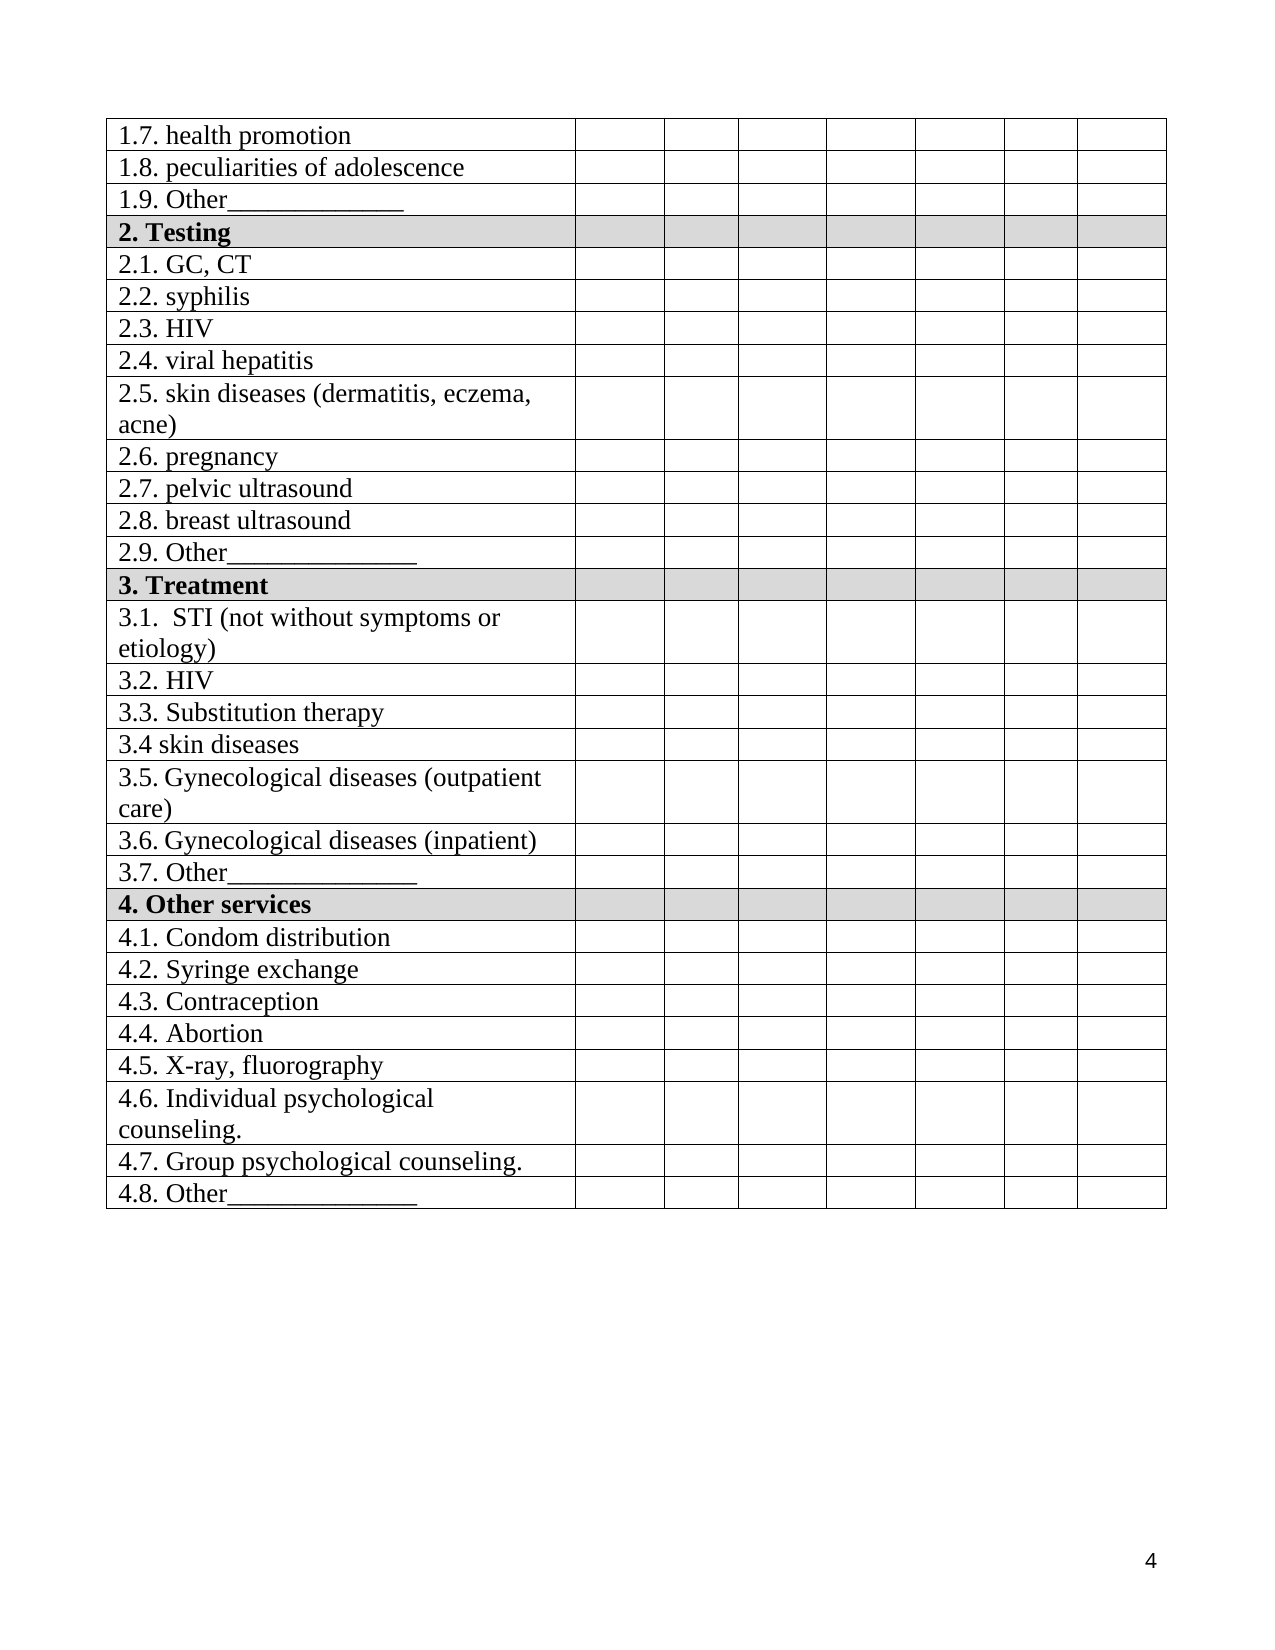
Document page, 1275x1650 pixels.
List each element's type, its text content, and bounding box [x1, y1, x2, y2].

table_cell [665, 312, 738, 343]
table_cell [916, 312, 1004, 343]
table_cell 1.8. peculiarities of adolescence [107, 151, 575, 182]
table_cell 4. Other services [107, 889, 575, 920]
table_cell [576, 537, 664, 568]
table_cell [739, 1145, 826, 1176]
table_cell [1078, 312, 1166, 343]
table_cell [827, 696, 915, 728]
table_cell [739, 856, 826, 887]
table_cell [916, 824, 1004, 855]
table_cell [739, 248, 826, 279]
table_cell [1078, 216, 1166, 247]
table_cell 2.2. syphilis [107, 280, 575, 311]
table_cell [665, 921, 738, 952]
table_cell [739, 312, 826, 343]
table_cell [576, 889, 664, 920]
table_cell [665, 537, 738, 568]
table_cell [576, 696, 664, 728]
table_cell [1078, 953, 1166, 984]
table_cell [827, 345, 915, 376]
table_cell [827, 1050, 915, 1081]
table_cell [739, 537, 826, 568]
table_cell [665, 184, 738, 215]
table_cell [827, 440, 915, 471]
table_cell [1005, 345, 1077, 376]
table_cell [1005, 664, 1077, 695]
table_cell [1005, 761, 1077, 823]
table_cell [1078, 1017, 1166, 1048]
table_cell 3.3. Substitution therapy [107, 696, 575, 728]
table_cell [576, 1017, 664, 1048]
table_cell [665, 696, 738, 728]
table_cell [1078, 761, 1166, 823]
table_cell [916, 280, 1004, 311]
table_cell [827, 985, 915, 1016]
table_cell 3.6. Gynecological diseases (inpatient) [107, 824, 575, 855]
table_cell [916, 377, 1004, 439]
table_cell [739, 1050, 826, 1081]
table_cell [916, 504, 1004, 536]
table_cell [1078, 151, 1166, 182]
table_cell [739, 921, 826, 952]
table_cell [827, 824, 915, 855]
table_cell 4.4. Abortion [107, 1017, 575, 1048]
table_cell 3.7. Other______________ [107, 856, 575, 887]
table_cell [827, 1017, 915, 1048]
table_cell [739, 472, 826, 503]
table_cell [1078, 537, 1166, 568]
table_cell [827, 921, 915, 952]
table_cell [739, 761, 826, 823]
table_cell [1005, 1177, 1077, 1208]
table_cell [665, 569, 738, 600]
table_cell [916, 345, 1004, 376]
table_cell [576, 119, 664, 150]
table_cell [576, 664, 664, 695]
table_cell [665, 377, 738, 439]
table_cell 4.2. Syringe exchange [107, 953, 575, 984]
table_cell [576, 569, 664, 600]
table_cell 4.7. Group psychological counseling. [107, 1145, 575, 1176]
table_cell [739, 729, 826, 760]
table_cell 4.6. Individual psychological counseling. [107, 1082, 575, 1144]
table_cell [916, 537, 1004, 568]
table_cell [665, 248, 738, 279]
table_cell [1078, 921, 1166, 952]
table_cell 4.8. Other______________ [107, 1177, 575, 1208]
table_cell [665, 664, 738, 695]
table_cell [916, 1082, 1004, 1144]
table_cell [827, 472, 915, 503]
table_cell [1078, 1050, 1166, 1081]
table_cell [576, 312, 664, 343]
table_cell [1005, 921, 1077, 952]
table_cell 2.8. breast ultrasound [107, 504, 575, 536]
table_cell [1078, 729, 1166, 760]
table_cell [576, 472, 664, 503]
table_cell [827, 377, 915, 439]
table_cell [1078, 119, 1166, 150]
table_cell [1005, 151, 1077, 182]
table_cell [739, 440, 826, 471]
table_cell [1005, 248, 1077, 279]
table_cell [1005, 280, 1077, 311]
table_cell [1078, 280, 1166, 311]
table_cell [665, 280, 738, 311]
table_cell [665, 151, 738, 182]
table_cell [916, 119, 1004, 150]
table_cell [576, 280, 664, 311]
table_cell [1078, 248, 1166, 279]
table_cell [1005, 216, 1077, 247]
table_cell [827, 504, 915, 536]
table_cell [827, 856, 915, 887]
table_cell [1078, 184, 1166, 215]
table_cell [1005, 184, 1077, 215]
table_cell [665, 345, 738, 376]
table_cell [665, 856, 738, 887]
table_cell 4.5. X-ray, fluorography [107, 1050, 575, 1081]
table_cell [665, 1017, 738, 1048]
table_cell [1078, 377, 1166, 439]
table_cell [739, 1177, 826, 1208]
table_cell 4.3. Contraception [107, 985, 575, 1016]
table_cell [576, 248, 664, 279]
table_cell [916, 696, 1004, 728]
table_cell [1005, 824, 1077, 855]
table_cell [1005, 729, 1077, 760]
table_cell 2.5. skin diseases (dermatitis, eczema, acne) [107, 377, 575, 439]
table_cell [739, 151, 826, 182]
table_cell [1005, 601, 1077, 663]
table_cell [576, 151, 664, 182]
table_cell [665, 729, 738, 760]
table_cell [1078, 1177, 1166, 1208]
table_cell [916, 1017, 1004, 1048]
table_cell 1.9. Other_____________ [107, 184, 575, 215]
table_cell [1078, 696, 1166, 728]
table_cell [827, 889, 915, 920]
table_cell [739, 664, 826, 695]
table_cell [916, 569, 1004, 600]
table_cell [916, 664, 1004, 695]
table_cell [739, 184, 826, 215]
table_cell 1.7. health promotion [107, 119, 575, 150]
table_cell [916, 601, 1004, 663]
table_cell [1005, 856, 1077, 887]
table_cell [827, 537, 915, 568]
table_cell [916, 1177, 1004, 1208]
table_cell [916, 1050, 1004, 1081]
table_cell [576, 1145, 664, 1176]
table_cell [827, 664, 915, 695]
table_cell [827, 184, 915, 215]
table_cell 2.4. viral hepatitis [107, 345, 575, 376]
table_cell [739, 824, 826, 855]
table_cell [1005, 569, 1077, 600]
table_cell [576, 761, 664, 823]
table_cell [1005, 953, 1077, 984]
table_cell [827, 729, 915, 760]
table_cell 2.9. Other______________ [107, 537, 575, 568]
table_cell [739, 953, 826, 984]
table_cell [827, 1177, 915, 1208]
table_cell 3.5. Gynecological diseases (outpatient care) [107, 761, 575, 823]
table_cell [1005, 1082, 1077, 1144]
table_cell [576, 345, 664, 376]
table_cell [827, 216, 915, 247]
table_cell [827, 151, 915, 182]
table_cell [665, 824, 738, 855]
table_cell [665, 1145, 738, 1176]
table_cell [665, 504, 738, 536]
table_cell [1078, 472, 1166, 503]
table_cell [827, 1082, 915, 1144]
table_cell [576, 921, 664, 952]
table_cell [739, 889, 826, 920]
table_cell [1005, 472, 1077, 503]
table_cell [665, 472, 738, 503]
table_cell [1078, 664, 1166, 695]
table_cell [916, 216, 1004, 247]
table_cell [576, 601, 664, 663]
table_cell [739, 119, 826, 150]
table_cell [827, 248, 915, 279]
table_cell [1005, 377, 1077, 439]
table_cell [1005, 1145, 1077, 1176]
table_cell [576, 1050, 664, 1081]
table_cell [1078, 824, 1166, 855]
table_cell [1078, 345, 1166, 376]
table_cell [827, 953, 915, 984]
table_cell 2.1. GC, CT [107, 248, 575, 279]
table_cell 3.4 skin diseases [107, 729, 575, 760]
table_cell [665, 761, 738, 823]
table_cell [827, 280, 915, 311]
table_cell [916, 921, 1004, 952]
table_cell [1078, 504, 1166, 536]
table_cell 2.3. HIV [107, 312, 575, 343]
table_cell [916, 184, 1004, 215]
table_cell [739, 696, 826, 728]
table_cell [827, 761, 915, 823]
table_cell [665, 1050, 738, 1081]
table_cell 3. Treatment [107, 569, 575, 600]
table_cell [827, 1145, 915, 1176]
table_cell [576, 504, 664, 536]
table_cell [916, 729, 1004, 760]
table_cell [1078, 1145, 1166, 1176]
table_cell [739, 377, 826, 439]
table_cell [916, 440, 1004, 471]
table_cell [1005, 1050, 1077, 1081]
table_cell [576, 216, 664, 247]
table_cell [827, 601, 915, 663]
table_cell [576, 1082, 664, 1144]
table_cell [576, 440, 664, 471]
table_cell [576, 856, 664, 887]
table_cell 3.2. HIV [107, 664, 575, 695]
table_cell [576, 985, 664, 1016]
table_cell 2. Testing [107, 216, 575, 247]
table_cell [1005, 119, 1077, 150]
table_cell [576, 729, 664, 760]
table_cell [1005, 504, 1077, 536]
table_cell [1078, 569, 1166, 600]
table_cell [739, 216, 826, 247]
table_cell [827, 312, 915, 343]
table_cell 2.7. pelvic ultrasound [107, 472, 575, 503]
table_cell [827, 119, 915, 150]
table_cell [739, 504, 826, 536]
table_cell [576, 953, 664, 984]
table_cell [916, 856, 1004, 887]
table_cell [916, 761, 1004, 823]
table_cell 4.1. Condom distribution [107, 921, 575, 952]
table_cell 2.6. pregnancy [107, 440, 575, 471]
table_cell [827, 569, 915, 600]
table_cell [916, 889, 1004, 920]
table_cell [1078, 601, 1166, 663]
table_cell [1078, 1082, 1166, 1144]
table_cell [665, 440, 738, 471]
table_cell [665, 119, 738, 150]
table_cell [576, 1177, 664, 1208]
table_cell [739, 1017, 826, 1048]
table_cell [916, 248, 1004, 279]
table_cell [916, 1145, 1004, 1176]
table_cell [1078, 440, 1166, 471]
table_cell [665, 985, 738, 1016]
table_cell [576, 824, 664, 855]
table_cell [665, 953, 738, 984]
table_cell [576, 184, 664, 215]
table_cell [739, 280, 826, 311]
table_cell [665, 1082, 738, 1144]
table_cell [739, 569, 826, 600]
table_cell [739, 601, 826, 663]
table_cell [1005, 985, 1077, 1016]
table_cell [739, 345, 826, 376]
table_cell [916, 151, 1004, 182]
table_cell [916, 472, 1004, 503]
table_cell [1005, 696, 1077, 728]
table_cell [665, 601, 738, 663]
table_cell [665, 1177, 738, 1208]
table_cell [1005, 889, 1077, 920]
table_cell [665, 889, 738, 920]
table_cell [665, 216, 738, 247]
table_cell [1005, 537, 1077, 568]
table_cell [916, 985, 1004, 1016]
table_cell [916, 953, 1004, 984]
table_cell [739, 1082, 826, 1144]
table_cell [1005, 440, 1077, 471]
table_cell [1078, 856, 1166, 887]
table_cell [1005, 1017, 1077, 1048]
table_cell 3.1. STI (not without symptoms or etiology) [107, 601, 575, 663]
table_cell [1005, 312, 1077, 343]
table_cell [576, 377, 664, 439]
table_cell [1078, 889, 1166, 920]
table_cell [1078, 985, 1166, 1016]
table_cell [739, 985, 826, 1016]
